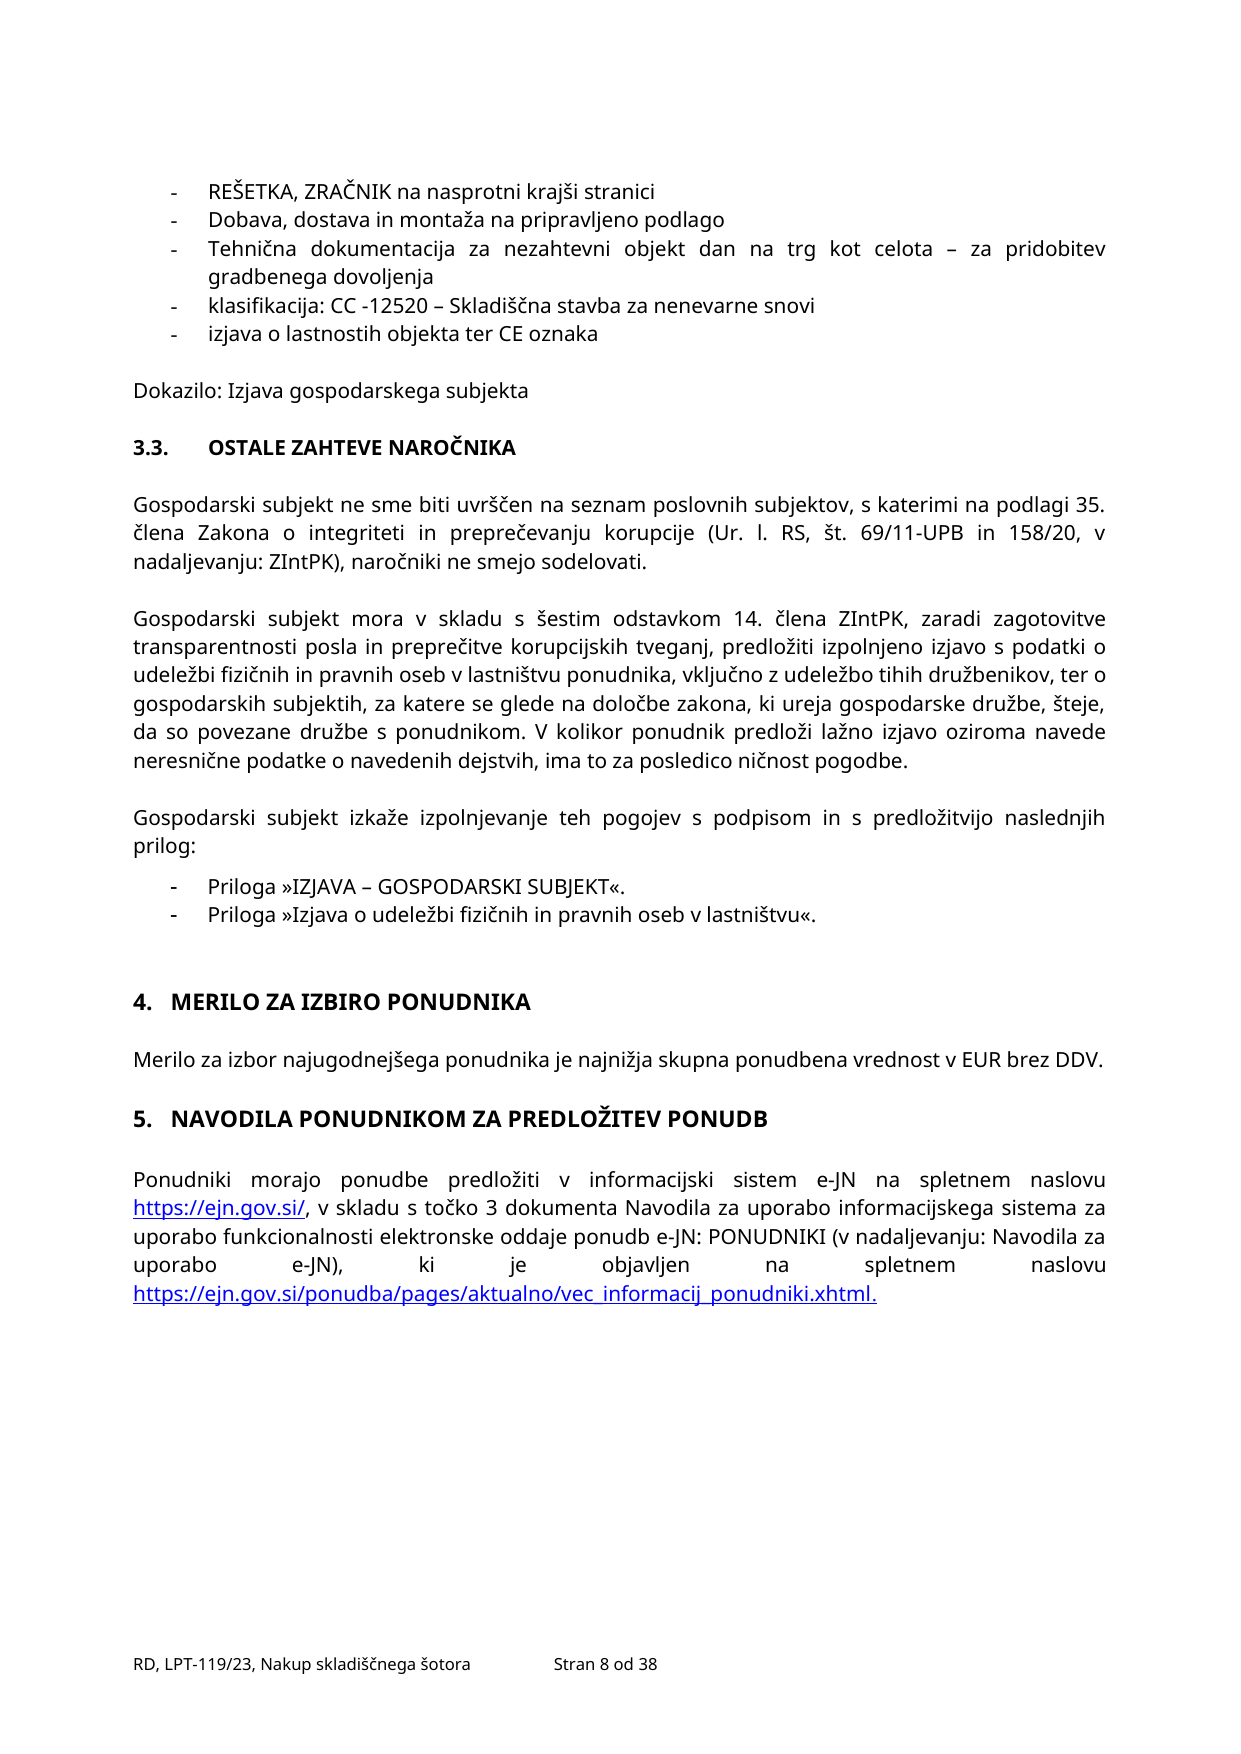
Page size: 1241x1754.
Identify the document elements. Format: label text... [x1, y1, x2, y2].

list OSTALE ZAHTEVE NAROČNIKA [133, 433, 1107, 462]
text Dokazilo: Izjava gospodarskega subjekta [133, 376, 1107, 405]
list izjava o lastnostih objekta ter CE oznaka [170, 319, 1107, 348]
list Priloga »IZJAVA – GOSPODARSKI SUBJEKT«. [170, 872, 1107, 901]
list NAVODILA PONUDNIKOM ZA PREDLOŽITEV PONUDB [133, 1102, 1107, 1134]
list REŠETKA, ZRAČNIK na nasprotni krajši stranici [170, 177, 1107, 206]
text Gospodarski subjekt izkaže izpolnjevanje teh pogojev s podpisom in s predložitvijo naslednjih prilog: [133, 803, 1107, 860]
list Dobava, dostava in montaža na pripravljeno podlago [170, 206, 1107, 234]
text Gospodarski subjekt mora v skladu s šestim odstavkom 14. člena ZIntPK, zaradi zagotovitve transparentnosti posla in preprečitve korupcijskih tveganj, predložiti izpolnjeno izjavo s podatki o udeležbi fizičnih in pravnih oseb v lastništvu ponudnika, vključno z udeležbo tihih družbenikov, ter o gospodarskih subjektih, za katere se glede na določbe zakona, ki ureja gospodarske družbe, šteje, da so povezane družbe s ponudnikom. V kolikor ponudnik predloži lažno izjavo oziroma navede neresnične podatke o navedenih dejstvih, ima to za posledico ničnost pogodbe. [133, 604, 1107, 774]
list Tehnična dokumentacija za nezahtevni objekt dan na trg kot celota – za pridobitev gradbenega dovoljenja [170, 234, 1107, 291]
list MERILO ZA IZBIRO PONUDNIKA [133, 986, 1107, 1017]
text Merilo za izbor najugodnejšega ponudnika je najnižja skupna ponudbena vrednost v EUR brez DDV. [133, 1046, 1107, 1074]
list klasifikacija: CC -12520 – Skladiščna stavba za nenevarne snovi [170, 291, 1107, 319]
text Gospodarski subjekt ne sme biti uvrščen na seznam poslovnih subjektov, s katerimi na podlagi 35. člena Zakona o integriteti in preprečevanju korupcije (Ur. l. RS, št. 69/11-UPB in 158/20, v nadaljevanju: ZIntPK), naročniki ne smejo sodelovati. [133, 490, 1107, 575]
list Priloga »Izjava o udeležbi fizičnih in pravnih oseb v lastništvu«. [170, 901, 1107, 929]
text Ponudniki morajo ponudbe predložiti v informacijski sistem e-JN na spletnem naslovu https://ejn.gov.si/, v skladu s točko 3 dokumenta Navodila za uporabo informacijskega sistema za uporabo funkcionalnosti elektronske oddaje ponudb e-JN: PONUDNIKI (v nadaljevanju: Navodila za uporabo e-JN), ki je objavljen na spletnem naslovu https://ejn.gov.si/ponudba/pages/aktualno/vec_informacij_ponudniki.xhtml. [133, 1165, 1107, 1307]
